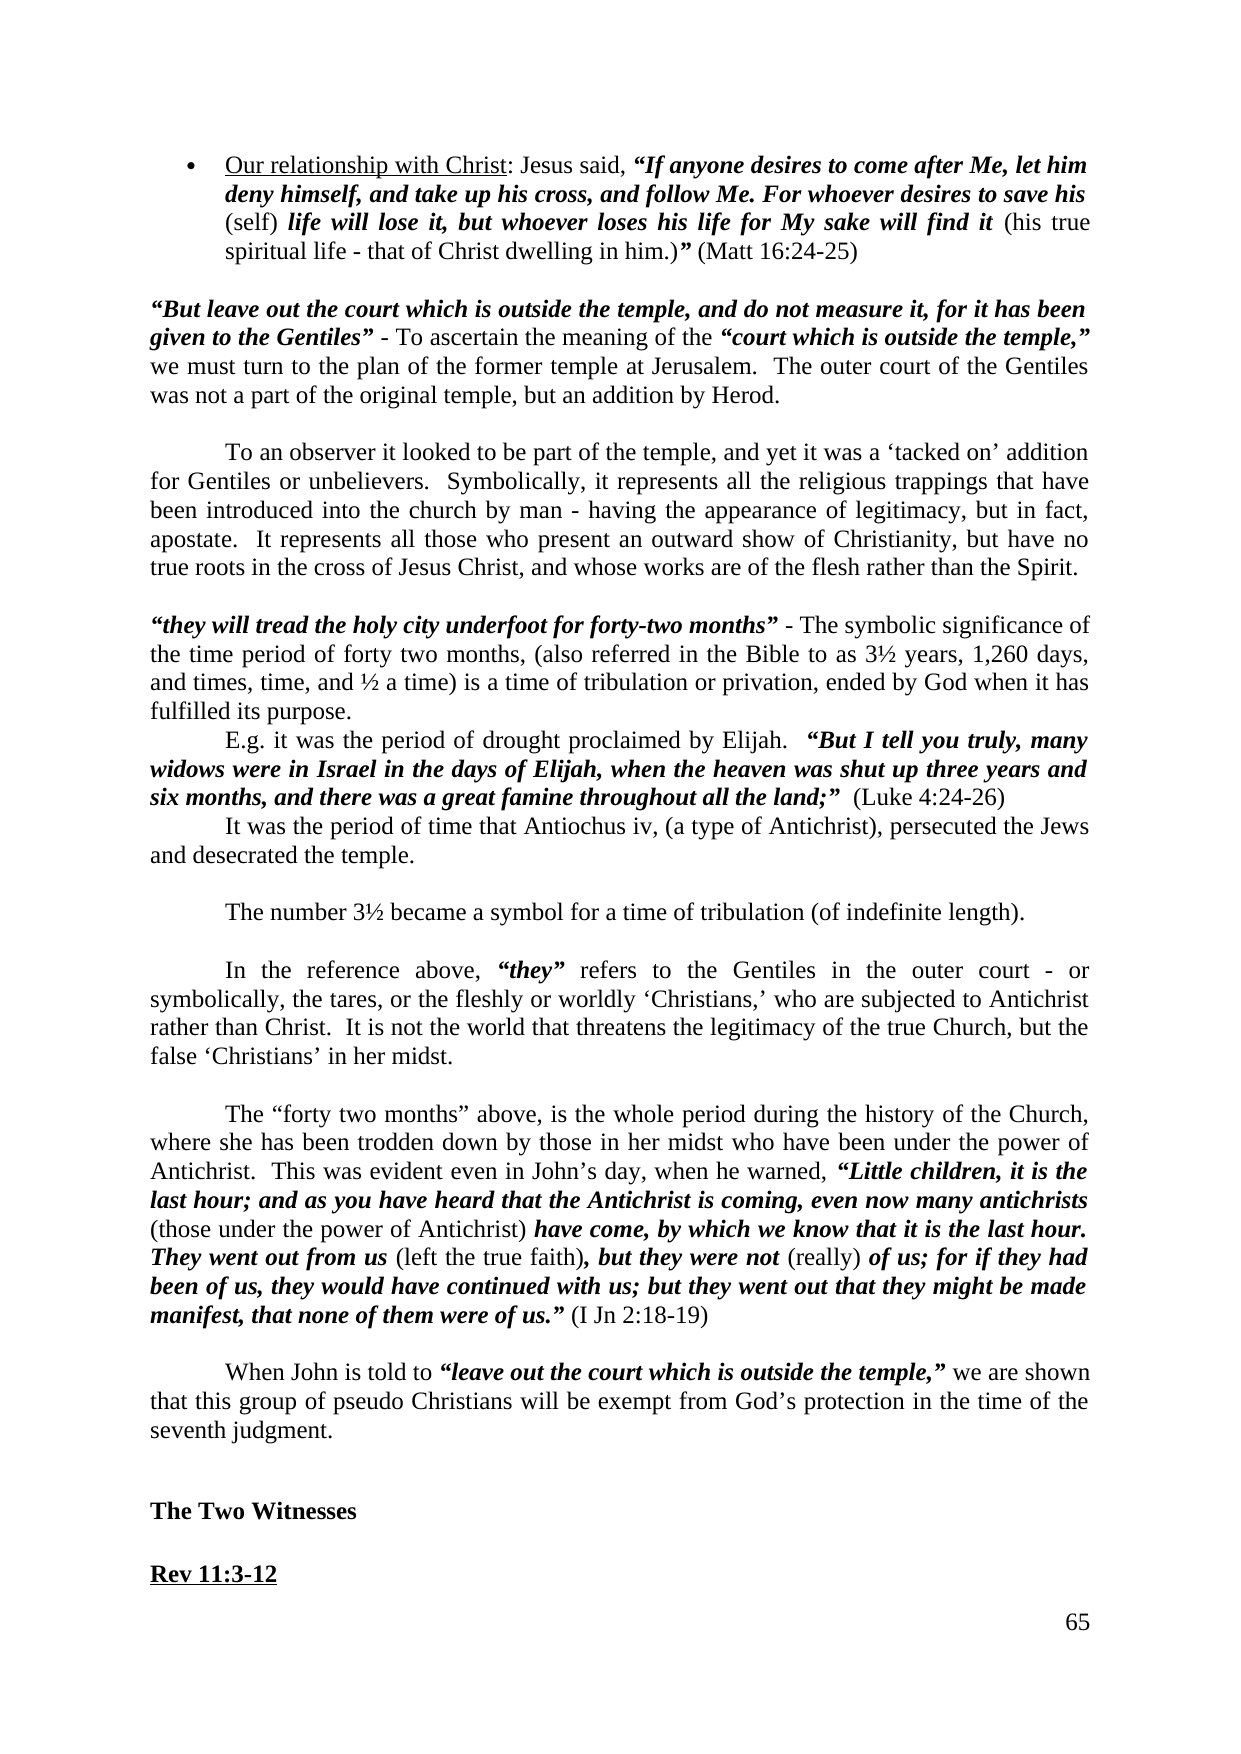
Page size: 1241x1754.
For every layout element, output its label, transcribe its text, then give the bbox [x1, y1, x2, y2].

text The number 3½ became a symbol for a time of tribulation (of indefinite length). [225, 897, 1090, 926]
text Rev 11:3-12 [150, 1559, 1090, 1587]
text E.g. it was the period of drought proclaimed by Elijah. “But I tell you truly, many widows were in Israel in the days of Elijah, when the heaven was shut up three years and six months, and there was a great famine throughout all the land;” (Luke 4:24-26) [150, 725, 1090, 811]
list Our relationship with Christ: Jesus said, “If anyone desires to come after Me, let him deny himself, and take up his cross, and follow Me. For whoever desires to save his (self) life will lose it, but whoever loses his life for My sake will find it (his true spiritual life - that of Christ dwelling in him.)” (Matt 16:24-25) [187, 150, 1090, 265]
text To an observer it looked to be part of the temple, and yet it was a ‘tacked on’ addition for Gentiles or unbelievers. Symbolically, it represents all the religious trappings that have been introduced into the church by man - having the appearance of legitimacy, but in fact, apostate. It represents all those who present an outward show of Christianity, but have no true roots in the cross of Jesus Christ, and whose works are of the flesh rather than the Spirit. [150, 437, 1090, 581]
text “they will tread the holy city underfoot for forty-two months” - The symbolic significance of the time period of forty two months, (also referred in the Bible to as 3½ years, 1,260 days, and times, time, and ½ a time) is a time of tribulation or privation, ended by God when it has fulfilled its purpose. [150, 610, 1090, 725]
text The “forty two months” above, is the whole period during the history of the Church, where she has been trodden down by those in her midst who have been under the power of Antichrist. This was evident even in John’s day, when he warned, “Little children, it is the last hour; and as you have heard that the Antichrist is coming, even now many antichrists (those under the power of Antichrist) have come, by which we know that it is the last hour. They went out from us (left the true faith), but they were not (really) of us; for if they had been of us, they would have continued with us; but they went out that they might be made manifest, that none of them were of us.” (I Jn 2:18-19) [150, 1099, 1090, 1329]
text “But leave out the court which is outside the temple, and do not measure it, for it has been given to the Gentiles” - To ascertain the meaning of the “court which is outside the temple,” we must turn to the plan of the former temple at Jerusalem. The outer court of the Gentiles was not a part of the original temple, but an addition by Herod. [150, 294, 1090, 409]
text When John is told to “leave out the court which is outside the temple,” we are shown that this group of pseudo Christians will be exempt from God’s protection in the time of the seventh judgment. [150, 1357, 1090, 1444]
text The Two Witnesses [150, 1496, 1090, 1525]
text In the reference above, “they” refers to the Gentiles in the outer court - or symbolically, the tares, or the fleshly or worldly ‘Christians,’ who are subjected to Antichrist rather than Christ. It is not the world that threatens the legitimacy of the true Church, but the false ‘Christians’ in her midst. [150, 955, 1090, 1070]
text It was the period of time that Antiochus iv, (a type of Antichrist), persecuted the Jews and desecrated the temple. [150, 811, 1090, 869]
